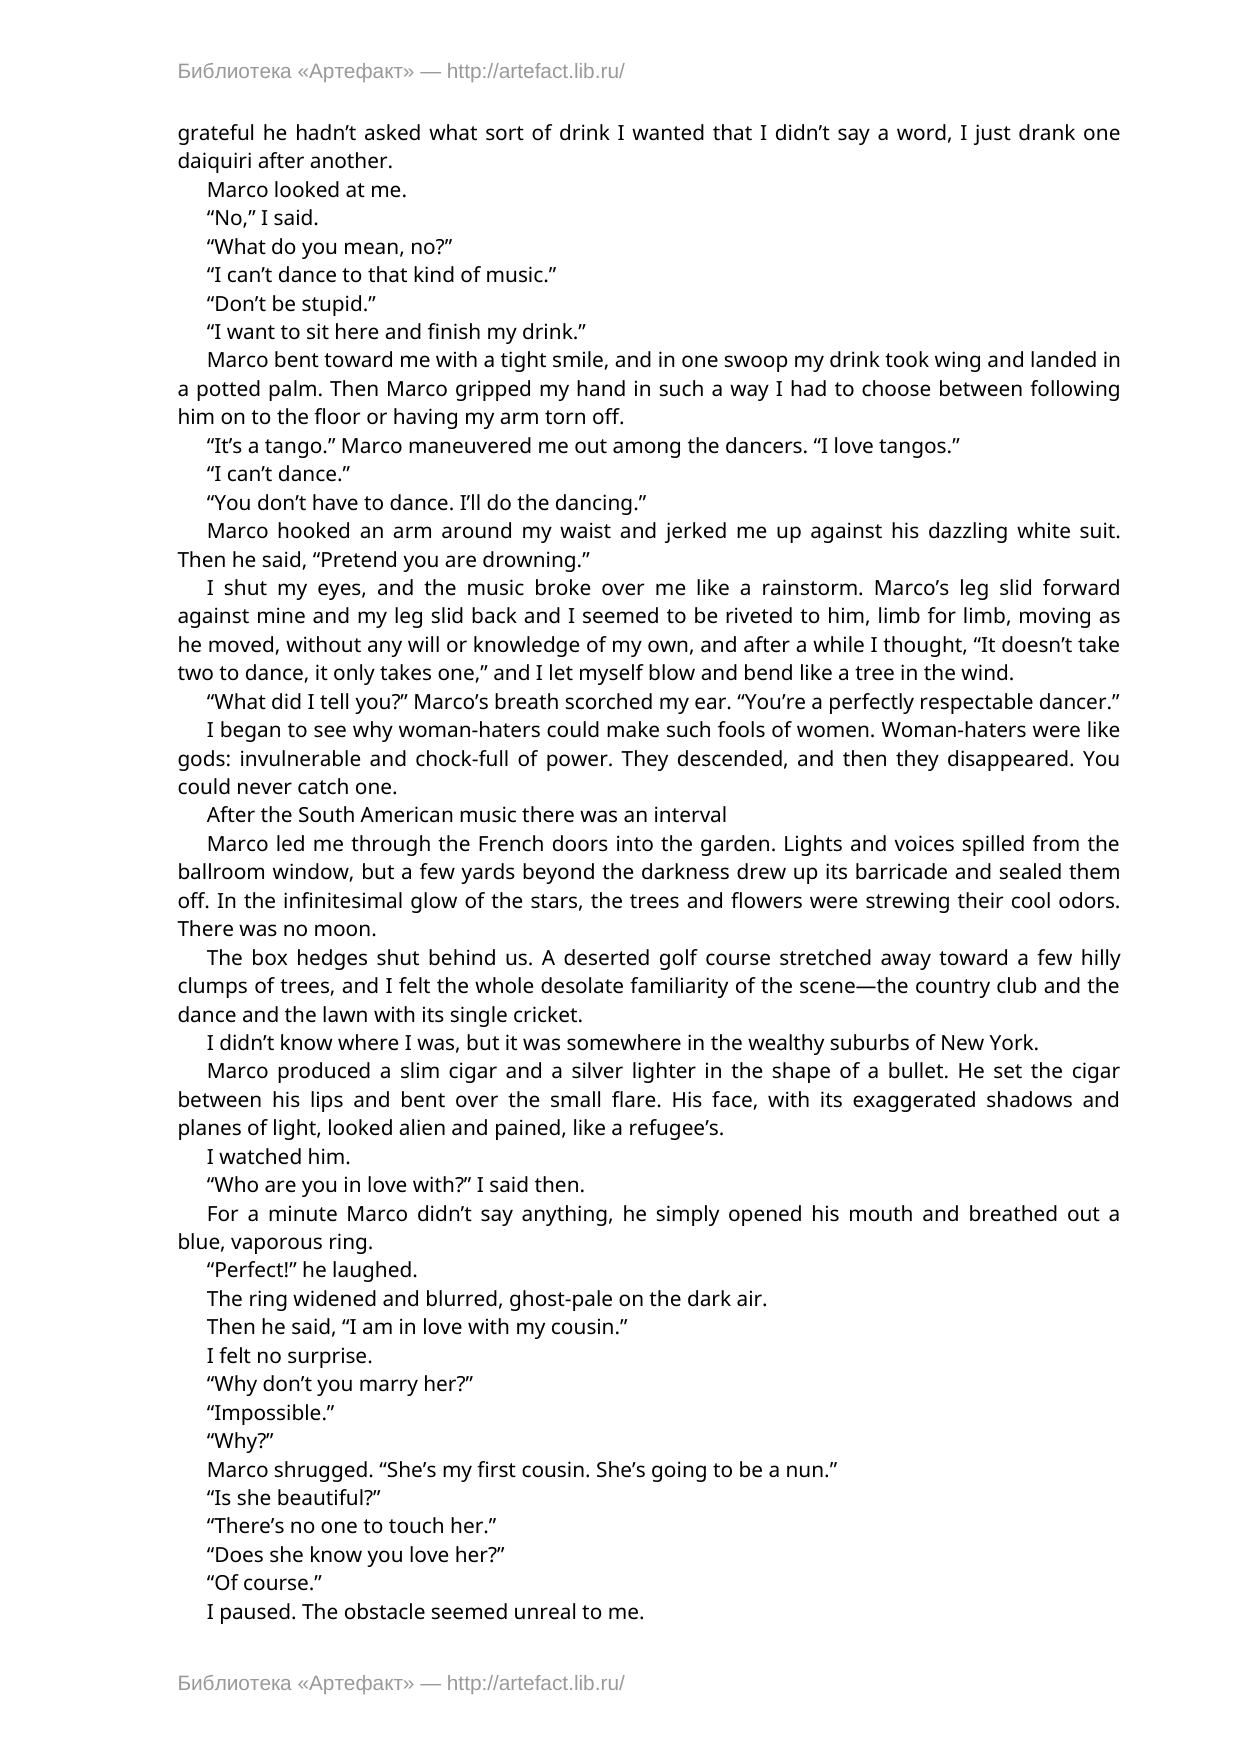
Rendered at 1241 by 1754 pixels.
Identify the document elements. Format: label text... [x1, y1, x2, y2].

text The ring widened and blurred, ghost-pale on the dark air. [177, 1284, 1122, 1312]
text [177, 118, 1122, 175]
text I didn’t know where I was, but it was somewhere in the wealthy suburbs of New York. [177, 1028, 1122, 1057]
text “I can’t dance.” [177, 459, 1122, 488]
text “What did I tell you?” Marco’s breath scorched my ear. “You’re a perfectly respectable dancer.” [177, 687, 1122, 715]
text After the South American music there was an interval [177, 801, 1122, 829]
text Marco led me through the French doors into the garden. Lights and voices spilled from the ballroom window, but a few yards beyond the darkness drew up its barricade and sealed them off. In the infinitesimal glow of the stars, the trees and flowers were strewing their cool odors. There was no moon. [177, 829, 1122, 943]
text “No,” I said. [177, 203, 1122, 232]
text Marco looked at me. [177, 175, 1122, 203]
text I began to see why woman-haters could make such fools of women. Woman-haters were like gods: invulnerable and chock-full of power. They descended, and then they disappeared. You could never catch one. [177, 715, 1122, 801]
text “It’s a tango.” Marco maneuvered me out among the dancers. “I love tangos.” [177, 431, 1122, 459]
text “Impossible.” [177, 1398, 1122, 1426]
text “Why don’t you marry her?” [177, 1369, 1122, 1398]
text The box hedges shut behind us. A deserted golf course stretched away toward a few hilly clumps of trees, and I felt the whole desolate familiarity of the scene—the country club and the dance and the lawn with its single cricket. [177, 943, 1122, 1028]
text Then he said, “I am in love with my cousin.” [177, 1312, 1122, 1341]
text “You don’t have to dance. I’ll do the dancing.” [177, 488, 1122, 516]
text “Don’t be stupid.” [177, 289, 1122, 317]
text “Does she know you love her?” [177, 1540, 1122, 1568]
text I felt no surprise. [177, 1341, 1122, 1369]
text “Of course.” [177, 1568, 1122, 1597]
text Marco hooked an arm around my waist and jerked me up against his dazzling white suit. Then he said, “Pretend you are drowning.” [177, 516, 1122, 573]
text “What do you mean, no?” [177, 232, 1122, 260]
text For a minute Marco didn’t say anything, he simply opened his mouth and breathed out a blue, vaporous ring. [177, 1199, 1122, 1256]
text Marco shrugged. “She’s my first cousin. She’s going to be a nun.” [177, 1455, 1122, 1483]
text “There’s no one to touch her.” [177, 1512, 1122, 1540]
text “Why?” [177, 1426, 1122, 1455]
text “I can’t dance to that kind of music.” [177, 260, 1122, 289]
text Marco produced a slim cigar and a silver lighter in the shape of a bullet. He set the cigar between his lips and bent over the small flare. His face, with its exaggerated shadows and planes of light, looked alien and pained, like a refugee’s. [177, 1057, 1122, 1142]
text I paused. The obstacle seemed unreal to me. [177, 1597, 1122, 1625]
text I watched him. [177, 1142, 1122, 1170]
text “Who are you in love with?” I said then. [177, 1170, 1122, 1199]
text “I want to sit here and finish my drink.” [177, 317, 1122, 346]
text “Is she beautiful?” [177, 1483, 1122, 1512]
text “Perfect!” he laughed. [177, 1256, 1122, 1284]
text I shut my eyes, and the music broke over me like a rainstorm. Marco’s leg slid forward against mine and my leg slid back and I seemed to be riveted to him, limb for limb, moving as he moved, without any will or knowledge of my own, and after a while I thought, “It doesn’t take two to dance, it only takes one,” and I let myself blow and bend like a tree in the wind. [177, 573, 1122, 687]
text Marco bent toward me with a tight smile, and in one swoop my drink took wing and landed in a potted palm. Then Marco gripped my hand in such a way I had to choose between following him on to the floor or having my arm torn off. [177, 346, 1122, 431]
